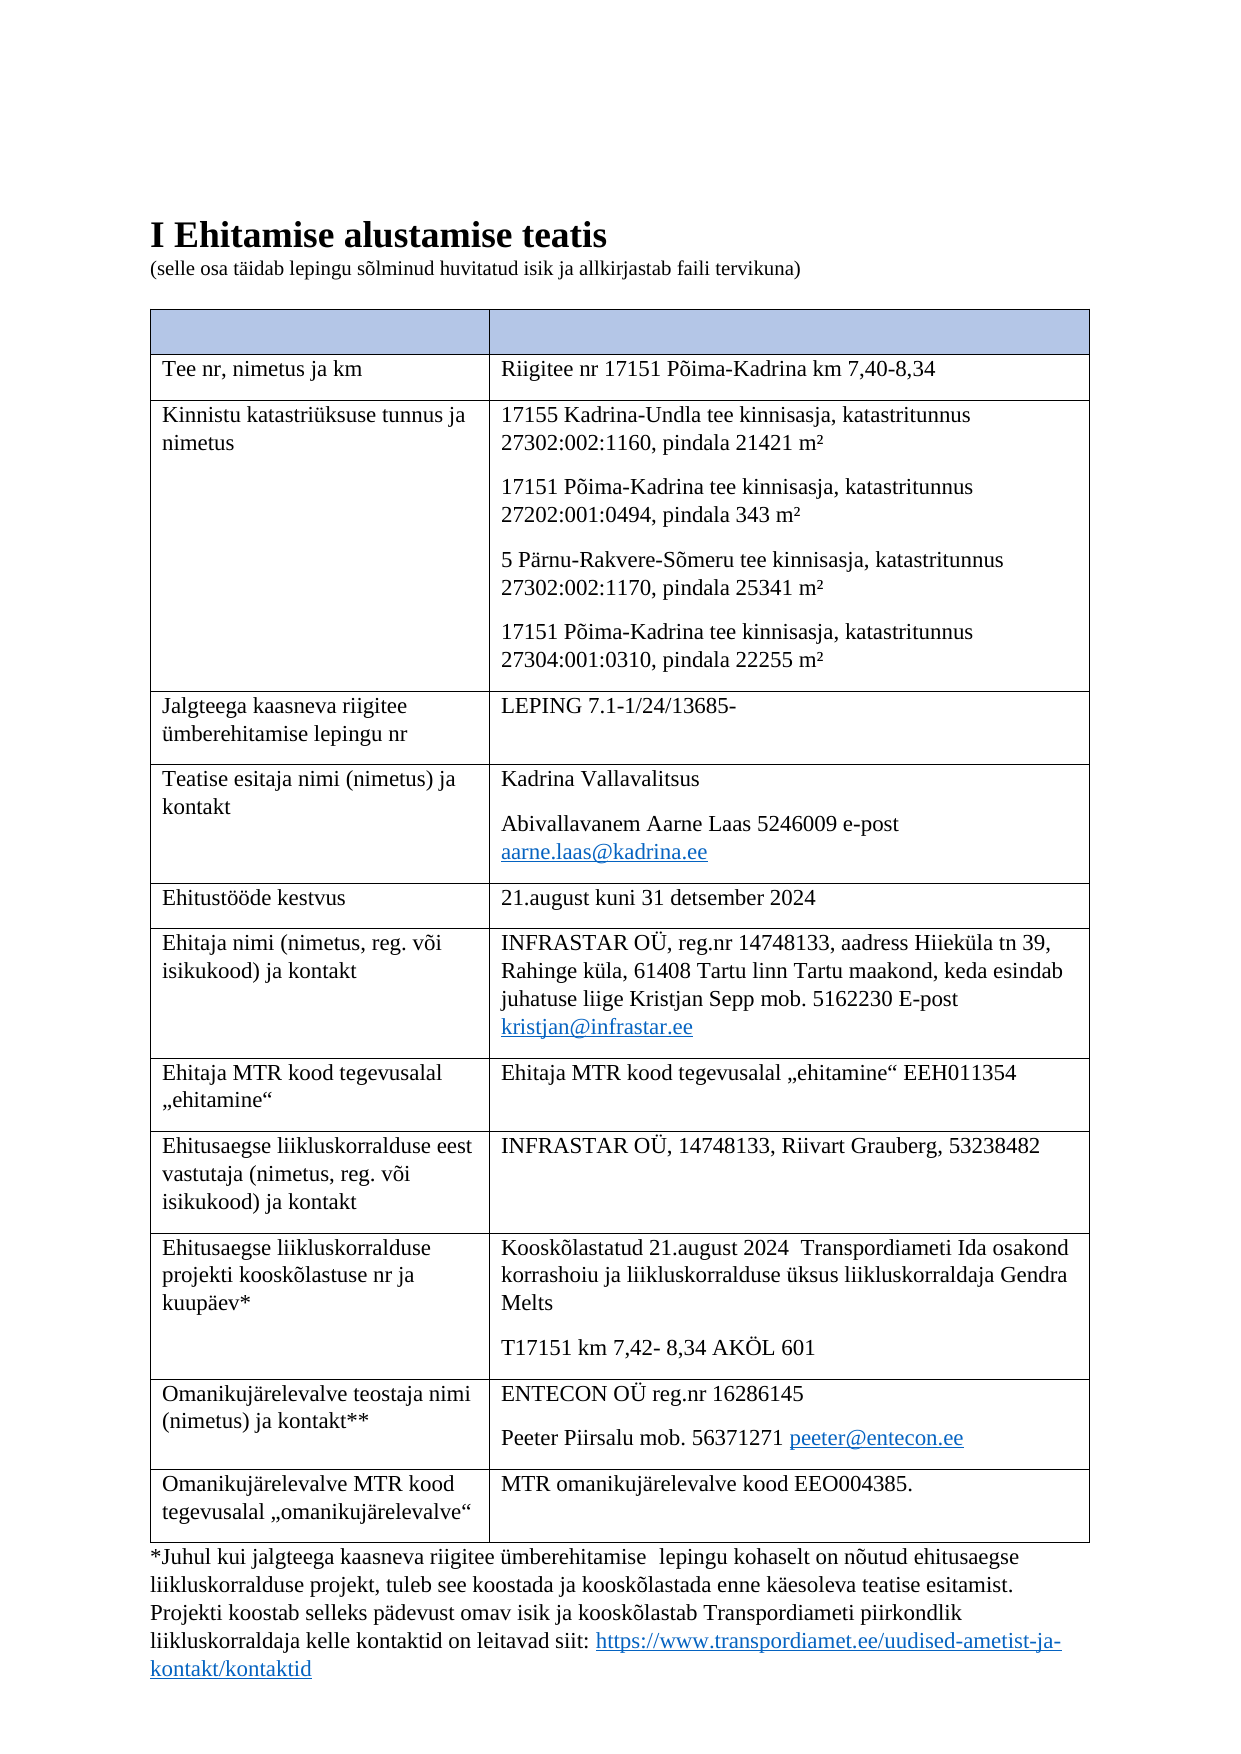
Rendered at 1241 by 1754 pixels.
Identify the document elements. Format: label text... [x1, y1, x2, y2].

table_cell Ehitustööde kestvus [151, 884, 489, 928]
table_cell Omanikujärelevalve MTR kood tegevusalal „omanikujärelevalve“ [151, 1470, 489, 1542]
table_cell Tee nr, nimetus ja km [151, 355, 489, 400]
table_cell Ehitaja nimi (nimetus, reg. või isikukood) ja kontakt [151, 929, 489, 1057]
table_cell MTR omanikujärelevalve kood EEO004385. [490, 1470, 1089, 1542]
table_cell Jalgteega kaasneva riigitee ümberehitamise lepingu nr [151, 692, 489, 764]
table_cell Teatise esitaja nimi (nimetus) ja kontakt [151, 765, 489, 882]
table_header [151, 310, 489, 354]
text *Juhul kui jalgteega kaasneva riigitee ümberehitamise lepingu kohaselt on nõutud ehitusaegse liikluskorralduse projekt, tuleb see koostada ja kooskõlastada enne käesoleva teatise esitamist. Projekti koostab selleks pädevust omav isik ja kooskõlastab Transpordiameti piirkondlik liikluskorraldaja kelle kontaktid on leitavad siit: https://www.transpordiamet.ee/uudised-ametist-ja-kontakt/kontaktid [150, 1543, 1090, 1681]
table_cell 17155 Kadrina-Undla tee kinnisasja, katastritunnus 27302:002:1160, pindala 21421 m² 17151 Põima-Kadrina tee kinnisasja, katastritunnus 27202:001:0494, pindala 343 m² 5 Pärnu-Rakvere-Sõmeru tee kinnisasja, katastritunnus 27302:002:1170, pindala 25341 m² 17151 Põima-Kadrina tee kinnisasja, katastritunnus 27304:001:0310, pindala 22255 m² [490, 401, 1089, 691]
table_cell Kadrina Vallavalitsus Abivallavanem Aarne Laas 5246009 e-post aarne.laas@kadrina.ee [490, 765, 1089, 882]
table_cell LEPING 7.1-1/24/13685- [490, 692, 1089, 764]
text (selle osa täidab lepingu sõlminud huvitatud isik ja allkirjastab faili tervikuna) [150, 256, 1090, 280]
text I Ehitamise alustamise teatis [150, 213, 1090, 256]
table_cell 21.august kuni 31 detsember 2024 [490, 884, 1089, 928]
table_cell ENTECON OÜ reg.nr 16286145 Peeter Piirsalu mob. 56371271 peeter@entecon.ee [490, 1380, 1089, 1469]
table_cell Ehitaja MTR kood tegevusalal „ehitamine“ [151, 1059, 489, 1131]
table_cell Kooskõlastatud 21.august 2024 Transpordiameti Ida osakond korrashoiu ja liikluskorralduse üksus liikluskorraldaja Gendra Melts T17151 km 7,42- 8,34 AKÖL 601 [490, 1234, 1089, 1378]
table_cell Ehitaja MTR kood tegevusalal „ehitamine“ EEH011354 [490, 1059, 1089, 1131]
table_header [490, 310, 1089, 354]
table_cell INFRASTAR OÜ, reg.nr 14748133, aadress Hiieküla tn 39, Rahinge küla, 61408 Tartu linn Tartu maakond, keda esindab juhatuse liige Kristjan Sepp mob. 5162230 E-post kristjan@infrastar.ee [490, 929, 1089, 1057]
table_cell Ehitusaegse liikluskorralduse eest vastutaja (nimetus, reg. või isikukood) ja kontakt [151, 1132, 489, 1232]
table_cell Omanikujärelevalve teostaja nimi (nimetus) ja kontakt** [151, 1380, 489, 1469]
table_cell Kinnistu katastriüksuse tunnus ja nimetus [151, 401, 489, 691]
table_cell INFRASTAR OÜ, 14748133, Riivart Grauberg, 53238482 [490, 1132, 1089, 1232]
table_cell Riigitee nr 17151 Põima-Kadrina km 7,40-8,34 [490, 355, 1089, 400]
table_cell Ehitusaegse liikluskorralduse projekti kooskõlastuse nr ja kuupäev* [151, 1234, 489, 1378]
